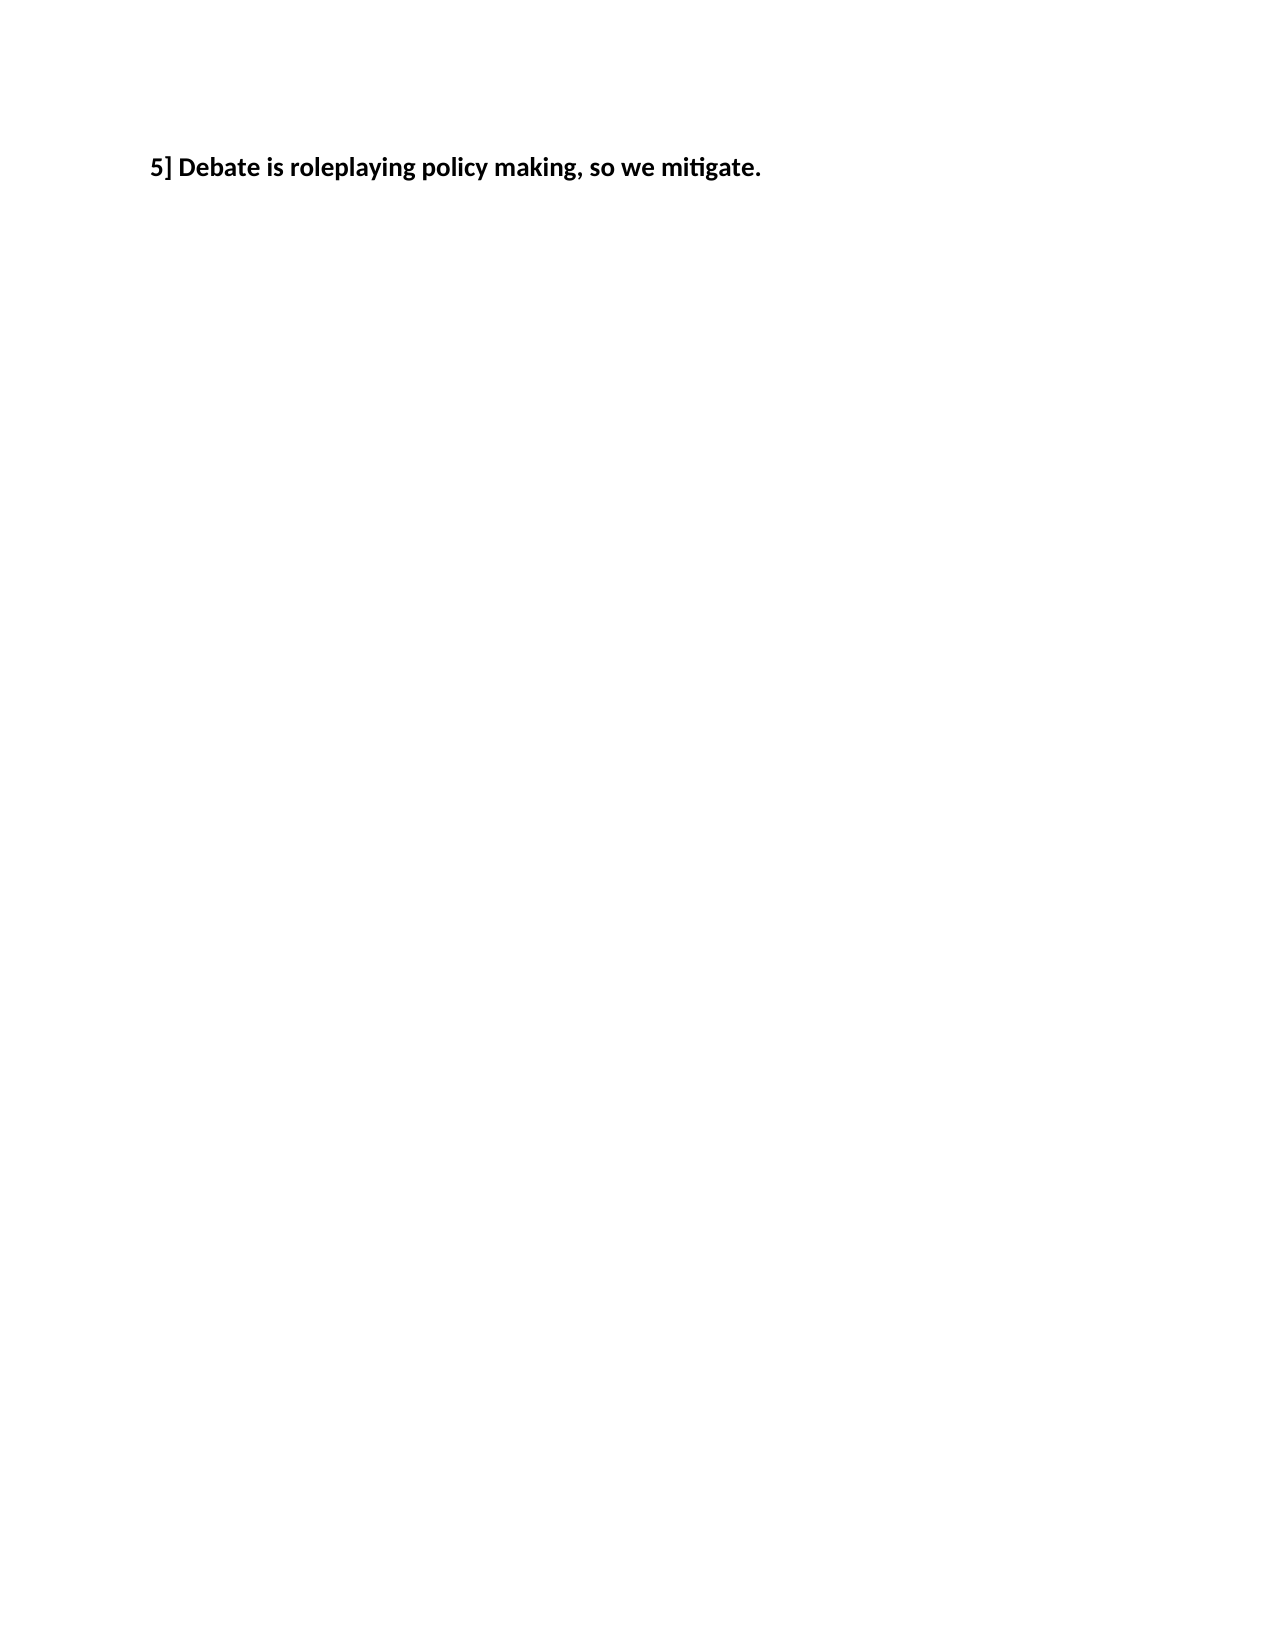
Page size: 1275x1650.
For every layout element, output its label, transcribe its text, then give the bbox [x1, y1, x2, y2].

subtitle 5] Debate is roleplaying policy making, so we mitigate. [150, 150, 1125, 183]
